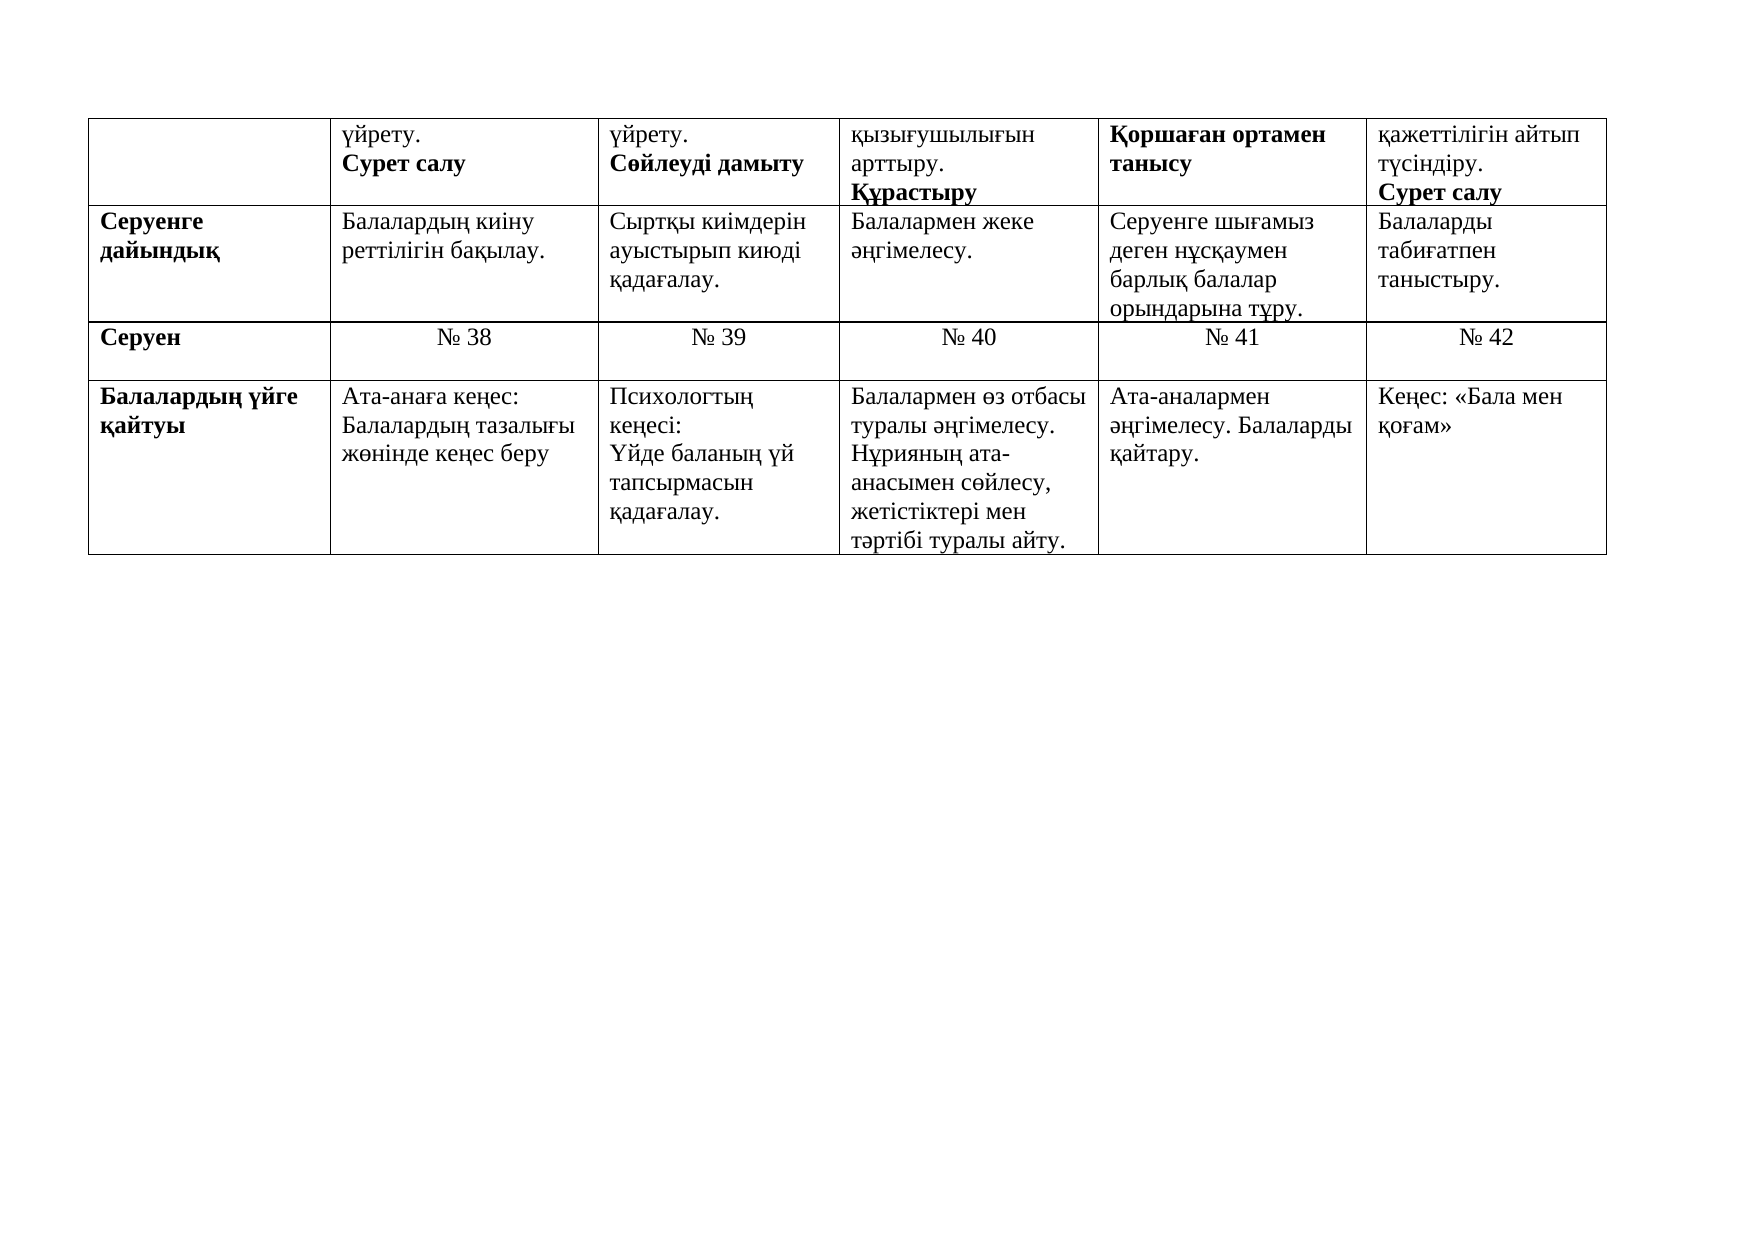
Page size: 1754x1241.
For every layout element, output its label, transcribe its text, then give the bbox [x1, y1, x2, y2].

table_cell Сыртқы киімдерін ауыстырып киюді қадағалау. [599, 206, 839, 321]
table_cell Серуенге дайындық [89, 206, 330, 321]
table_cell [840, 119, 1098, 205]
table_cell № 39 [599, 323, 839, 380]
table_cell № 40 [840, 323, 1098, 380]
table_cell Психологтың кеңесі: Үйде баланың үй тапсырмасын қадағалау. [599, 381, 839, 553]
table_cell Балалармен жеке әңгімелесу. [840, 206, 1098, 321]
table_cell № 41 [1099, 323, 1366, 380]
table_cell Серуен [89, 323, 330, 380]
table_cell Ата-аналармен әңгімелесу. Балаларды қайтару. [1099, 381, 1366, 553]
table_cell № 38 [331, 323, 598, 380]
table_cell № 42 [1367, 323, 1606, 380]
table_cell Ата-анаға кеңес: Балалардың тазалығы жөнінде кеңес беру [331, 381, 598, 553]
table_cell Серуенге шығамыз деген нұсқаумен барлық балалар орындарына тұру. [1099, 206, 1366, 321]
table_cell Балалардың үйге қайтуы [89, 381, 330, 553]
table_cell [1099, 119, 1366, 205]
table_cell Балалармен өз отбасы туралы әңгімелесу. Нұрияның ата-анасымен сөйлесу, жетістіктері мен тәртібі туралы айту. [840, 381, 1098, 553]
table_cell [599, 119, 839, 205]
table_cell Балалардың киіну реттілігін бақылау. [331, 206, 598, 321]
table_cell Балаларды табиғатпен таныстыру. [1367, 206, 1606, 321]
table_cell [1367, 119, 1606, 205]
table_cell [331, 119, 598, 205]
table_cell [89, 119, 330, 205]
table_cell Кеңес: «Бала мен қоғам» [1367, 381, 1606, 553]
